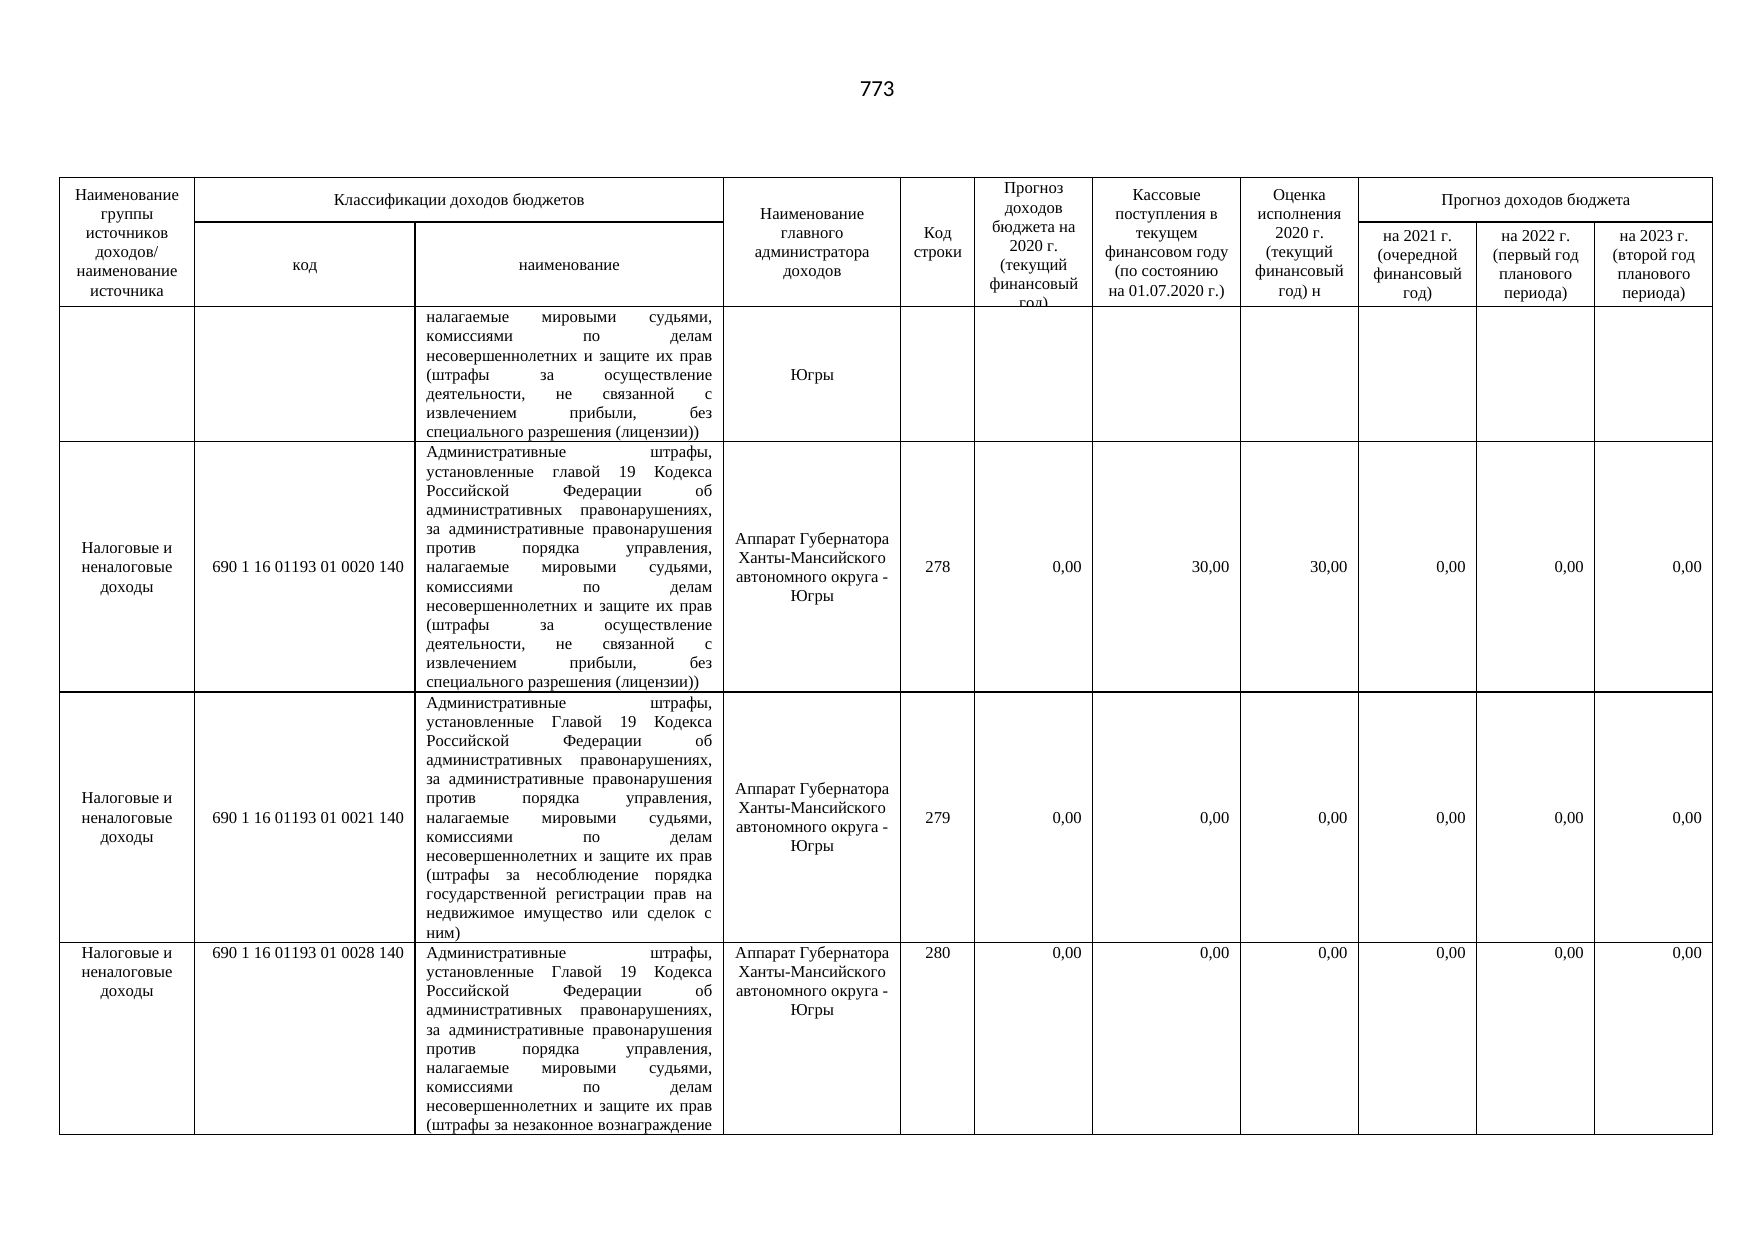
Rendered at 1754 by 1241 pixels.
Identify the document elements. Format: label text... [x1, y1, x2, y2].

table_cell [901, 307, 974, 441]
table_header Кассовые поступления в текущем финансовом году (по состоянию на 01.07.2020 г.) [1093, 178, 1240, 306]
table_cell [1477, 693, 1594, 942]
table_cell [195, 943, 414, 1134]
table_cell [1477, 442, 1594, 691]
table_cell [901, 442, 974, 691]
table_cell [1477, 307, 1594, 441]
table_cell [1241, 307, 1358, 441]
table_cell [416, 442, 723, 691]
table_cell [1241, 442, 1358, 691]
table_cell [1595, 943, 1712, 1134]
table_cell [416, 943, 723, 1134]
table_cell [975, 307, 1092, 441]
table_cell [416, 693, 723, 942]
table_header Наименование группы источников доходов/ наименование источника [60, 178, 194, 306]
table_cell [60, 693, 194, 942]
table_cell на 2022 г. (первый год планового периода) [1477, 223, 1594, 306]
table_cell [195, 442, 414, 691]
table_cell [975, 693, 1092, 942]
table_header Классификации доходов бюджетов [195, 178, 723, 221]
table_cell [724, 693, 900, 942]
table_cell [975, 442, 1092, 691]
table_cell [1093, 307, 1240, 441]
table_header Оценка исполнения 2020 г. (текущий финансовый год) н [1241, 178, 1358, 306]
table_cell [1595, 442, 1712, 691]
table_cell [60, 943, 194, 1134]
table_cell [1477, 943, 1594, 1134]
table_cell наименование [416, 223, 723, 306]
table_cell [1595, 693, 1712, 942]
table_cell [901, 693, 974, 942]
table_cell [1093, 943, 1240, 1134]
table_cell на 2021 г. (очередной финансовый год) [1359, 223, 1476, 306]
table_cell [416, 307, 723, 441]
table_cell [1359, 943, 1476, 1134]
table_header Наименование главного администратора доходов [724, 178, 900, 306]
table_header Прогноз доходов бюджета [1359, 178, 1712, 221]
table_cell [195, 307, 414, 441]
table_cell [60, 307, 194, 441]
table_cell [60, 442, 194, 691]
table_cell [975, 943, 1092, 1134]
table_cell на 2023 г. (второй год планового периода) [1595, 223, 1712, 306]
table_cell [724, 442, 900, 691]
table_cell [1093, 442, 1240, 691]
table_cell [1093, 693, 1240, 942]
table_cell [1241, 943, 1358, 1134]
table_header Прогноз доходов бюджета на 2020 г. (текущий финансовый год) [975, 178, 1092, 306]
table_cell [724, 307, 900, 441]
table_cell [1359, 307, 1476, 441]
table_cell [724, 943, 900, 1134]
table_cell код [195, 223, 414, 306]
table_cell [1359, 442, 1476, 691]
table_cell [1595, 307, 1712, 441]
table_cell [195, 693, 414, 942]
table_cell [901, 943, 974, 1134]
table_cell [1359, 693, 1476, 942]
table_header Код строки [901, 178, 974, 306]
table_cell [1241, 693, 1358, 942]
